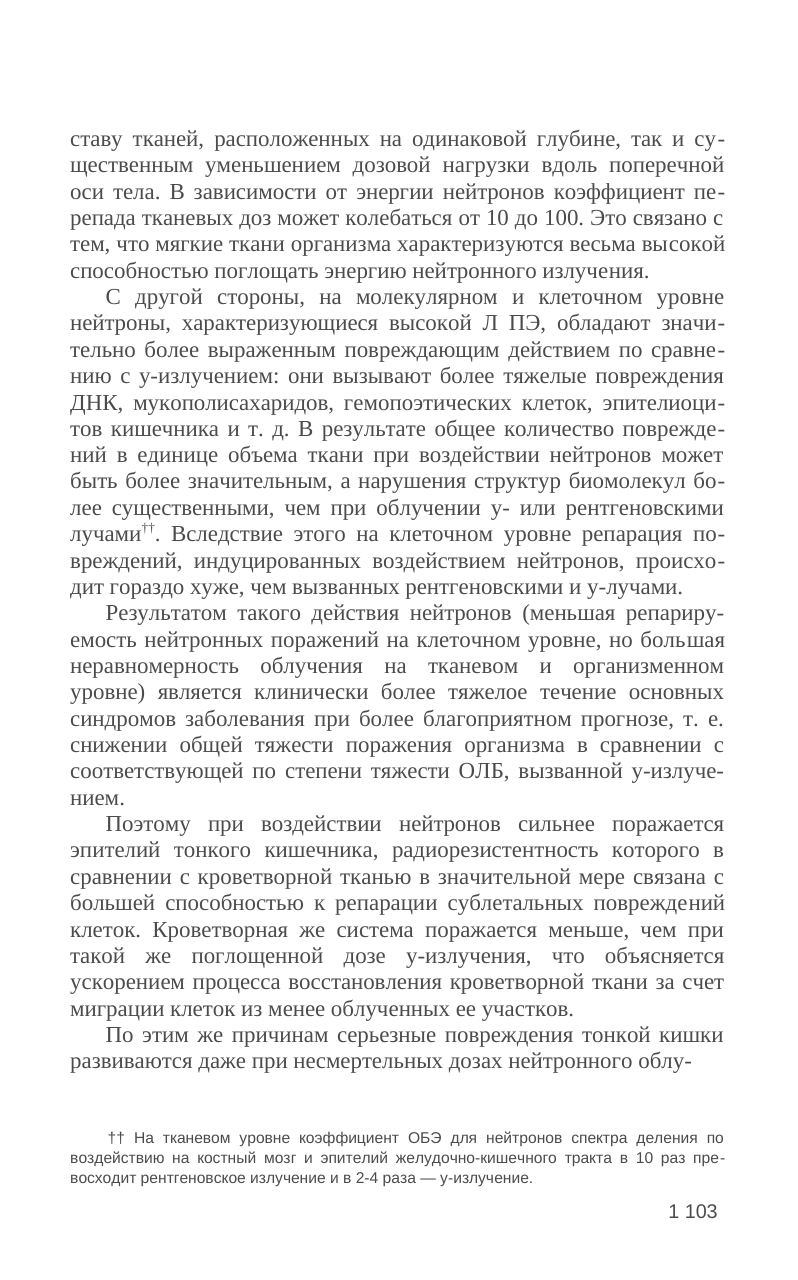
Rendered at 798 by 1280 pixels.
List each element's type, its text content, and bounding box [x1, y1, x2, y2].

text Поэтому при воздействии нейтронов сильнее поражается эпителий тонкого кишечника, радиорезистентность которого в сравнении с кроветворной тканью в значительной мере связана с большей способностью к репарации сублетальных повреждений клеток. Кроветворная же система поражается меньше, чем при такой же поглощенной дозе у-излучения, что объясняется ускорением процесса восстановления кроветворной ткани за счет миграции клеток из менее облученных ее участков. [70, 810, 725, 1021]
text С другой стороны, на молекулярном и клеточном уровне нейтроны, характеризующиеся высокой Л ПЭ, обладают значительно более выраженным повреждающим действием по сравнению с у-излучением: они вызывают более тяжелые повреждения ДНК, мукополисахаридов, гемопоэтических клеток, эпителиоцитов кишечника и т. д. В результате общее количество повреждений в единице объема ткани при воздействии нейтронов может быть более значительным, а нарушения структур биомолекул более существенными, чем при облучении у- или рентгеновскими лучами. Вследствие этого на клеточном уровне репарация повреждений, индуцированных воздействием нейтронов, происходит гораздо хуже, чем вызванных рентгеновскими и у-лучами. [70, 283, 725, 599]
text По этим же причинам серьезные повреждения тонкой кишки развиваются даже при несмертельных дозах нейтронного облу- [70, 1021, 725, 1074]
text Результатом такого действия нейтронов (меньшая репариру- емость нейтронных поражений на клеточном уровне, но большая неравномерность облучения на тканевом и организменном уровне) является клинически более тяжелое течение основных синдромов заболевания при более благоприятном прогнозе, т. е. снижении общей тяжести поражения организма в сравнении с соответствующей по степени тяжести ОЛБ, вызванной у-излуче- нием. [70, 599, 725, 810]
text ставу тканей, расположенных на одинаковой глубине, так и существенным уменьшением дозовой нагрузки вдоль поперечной оси тела. В зависимости от энергии нейтронов коэффициент перепада тканевых доз может колебаться от 10 до 100. Это связано с тем, что мягкие ткани организма характеризуются весьма высокой способностью поглощать энергию нейтронного излучения. [70, 125, 725, 283]
